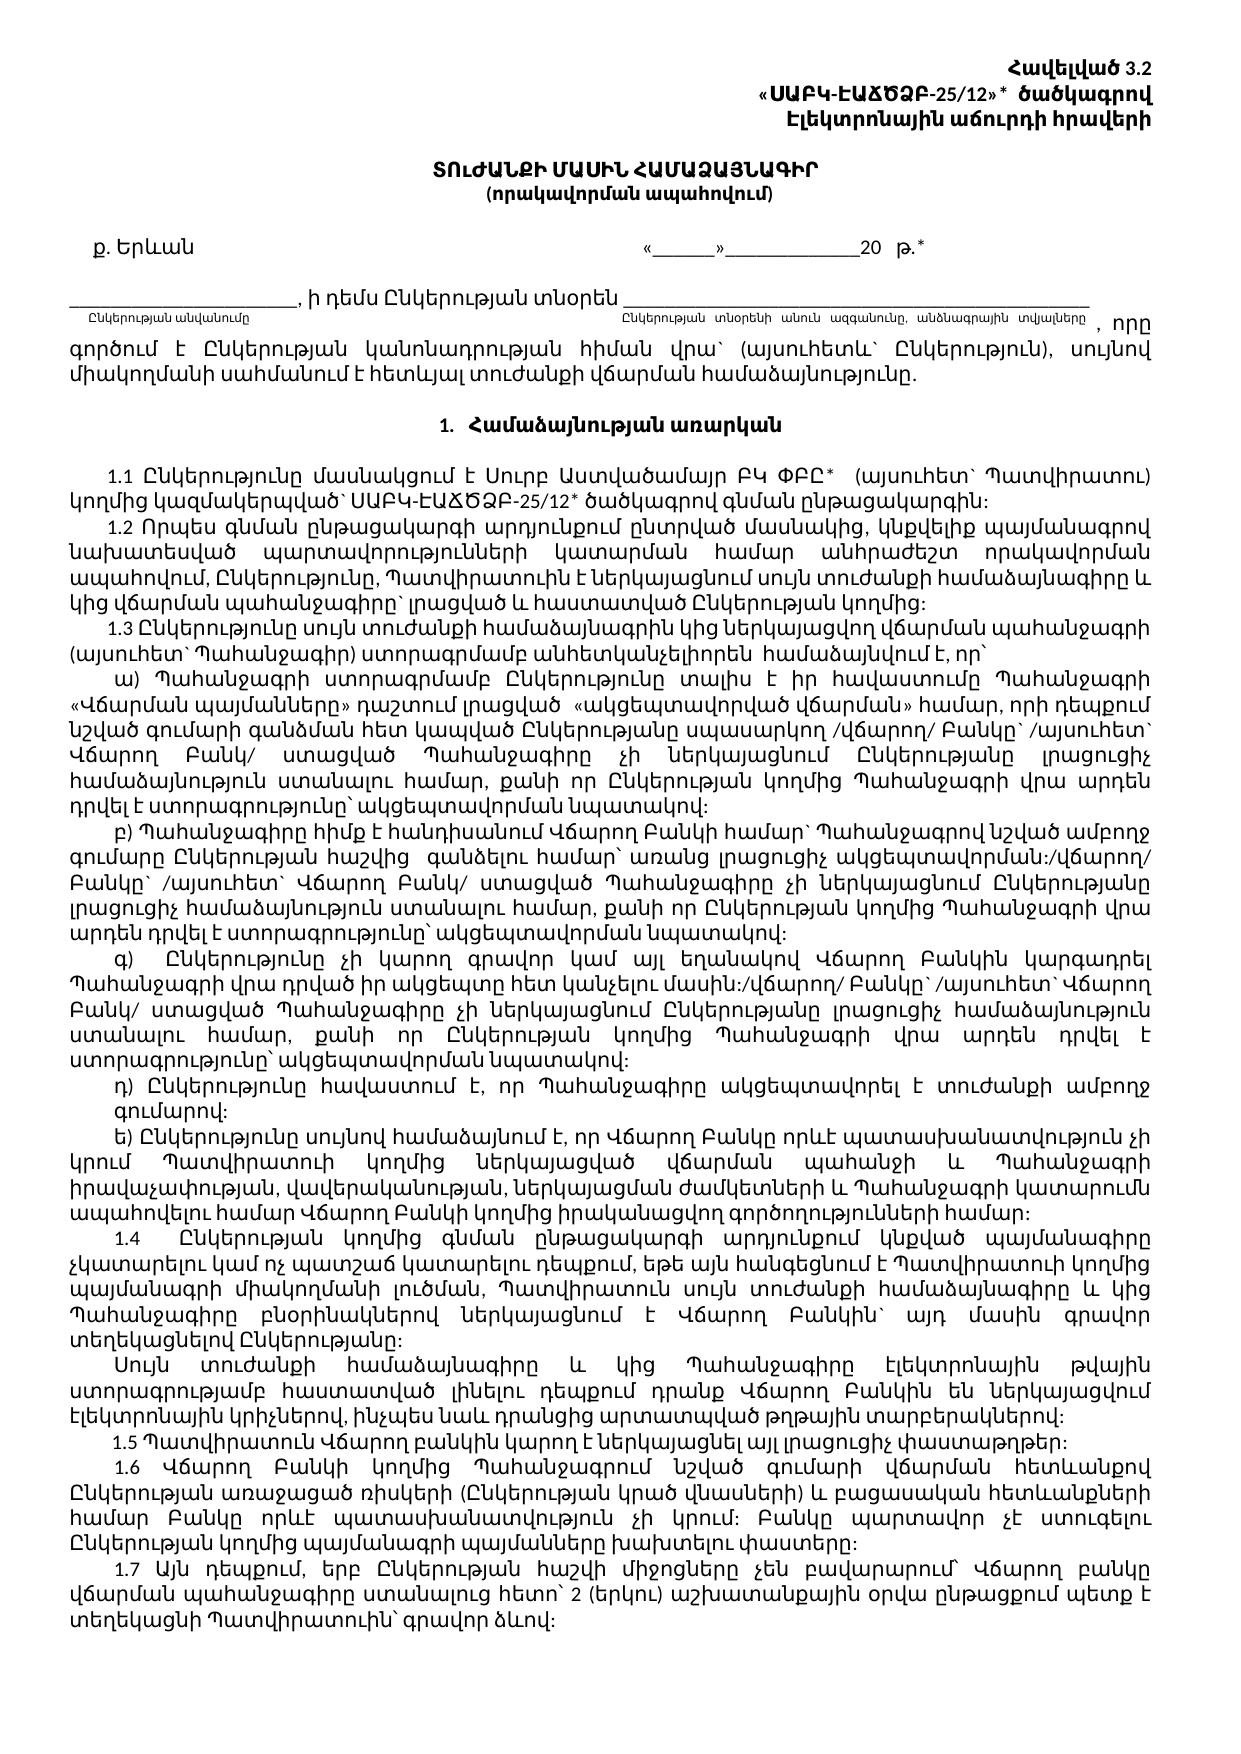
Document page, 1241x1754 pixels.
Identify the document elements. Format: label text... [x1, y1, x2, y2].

text ՏՈւԺԱՆՔԻ ՄԱՍԻՆ ՀԱՄԱՁԱՅՆԱԳԻՐ [69, 157, 1152, 183]
text «ՍԱԲԿ-ԷԱՃԾՁԲ-25/12»* ծածկագրով [69, 81, 1152, 106]
text 1. Համաձայնության առարկան [69, 412, 1152, 438]
text 1.5 Պատվիրատուն Վճարող բանկին կարող է ներկայացնել այլ լրացուցիչ փաստաթղթեր: [69, 1429, 1152, 1454]
text 1.7 Այն դեպքում, երբ Ընկերության հաշվի միջոցները չեն բավարարում՝ Վճարող բանկը վճարման պահանջագիրը ստանալուց հետո՝ 2 (երկու) աշխատանքային օրվա ընթացքում պետք է տեղեկացնի Պատվիրատուին՝ գրավոր ձևով: [69, 1556, 1152, 1632]
text 1.3 Ընկերությունը սույն տուժանքի համաձայնագրին կից ներկայացվող վճարման պահանջագրի (այսուհետ` Պահանջագիր) ստորագրմամբ անհետկանչելիորեն համաձայնվում է, որ՝ [69, 616, 1152, 666]
text ա) Պահանջագրի ստորագրմամբ Ընկերությունը տալիս է իր հավաստումը Պահանջագրի «Վճարման պայմանները» դաշտում լրացված «ակցեպտավորված վճարման» համար, որի դեպքում նշված գումարի գանձման հետ կապված Ընկերությանը սպասարկող /վճարող/ Բանկը` /այսուհետ` Վճարող Բանկ/ ստացված Պահանջագիրը չի ներկայացնում Ընկերությանը լրացուցիչ համաձայնություն ստանալու համար, քանի որ Ընկերության կողմից Պահանջագրի վրա արդեն դրվել է ստորագրությունը՝ ակցեպտավորման նպատակով: [69, 666, 1152, 819]
text Ընկերության անվանումը Ընկերության տնօրենի անուն ազգանունը, անձնագրային տվյալները , որը գործում է Ընկերության կանոնադրության հիման վրա` (այսուհետև` Ընկերություն), սույնով միակողմանի սահմանում է հետևյալ տուժանքի վճարման համաձայնությունը. [69, 311, 1152, 387]
text 1.2 Որպես գնման ընթացակարգի արդյունքում ընտրված մասնակից, կնքվելիք պայմանագրով նախատեսված պարտավորությունների կատարման համար անհրաժեշտ որակավորման ապահովում, Ընկերությունը, Պատվիրատուին է ներկայացնում սույն տուժանքի համաձայնագիրը և կից վճարման պահանջագիրը` լրացված և հաստատված Ընկերության կողմից: [69, 514, 1152, 616]
text Հավելված 3.2 [69, 56, 1152, 81]
text բ) Պահանջագիրը հիմք է հանդիսանում Վճարող Բանկի համար` Պահանջագրով նշված ամբողջ գումարը Ընկերության հաշվից գանձելու համար՝ առանց լրացուցիչ ակցեպտավորման:/վճարող/ Բանկը` /այսուհետ` Վճարող Բանկ/ ստացված Պահանջագիրը չի ներկայացնում Ընկերությանը լրացուցիչ համաձայնություն ստանալու համար, քանի որ Ընկերության կողմից Պահանջագրի վրա արդեն դրվել է ստորագրությունը՝ ակցեպտավորման նպատակով: [69, 819, 1152, 946]
text գ) Ընկերությունը չի կարող գրավոր կամ այլ եղանակով Վճարող Բանկին կարգադրել Պահանջագրի վրա դրված իր ակցեպտը հետ կանչելու մասին:/վճարող/ Բանկը` /այսուհետ` Վճարող Բանկ/ ստացված Պահանջագիրը չի ներկայացնում Ընկերությանը լրացուցիչ համաձայնություն ստանալու համար, քանի որ Ընկերության կողմից Պահանջագրի վրա արդեն դրվել է ստորագրությունը՝ ակցեպտավորման նպատակով: [69, 946, 1152, 1073]
text դ) Ընկերությունը հավաստում է, որ Պահանջագիրը ակցեպտավորել է տուժանքի ամբողջ գումարով: [113, 1073, 1152, 1124]
text 1.4 Ընկերության կողմից գնման ընթացակարգի արդյունքում կնքված պայմանագիրը չկատարելու կամ ոչ պատշաճ կատարելու դեպքում, եթե այն հանգեցնում է Պատվիրատուի կողմից պայմանագրի միակողմանի լուծման, Պատվիրատուն սույն տուժանքի համաձայնագիրը և կից Պահանջագիրը բնօրինակներով ներկայացնում է Վճարող Բանկին` այդ մասին գրավոր տեղեկացնելով Ընկերությանը: [69, 1226, 1152, 1353]
text ե) Ընկերությունը սույնով համաձայնում է, որ Վճարող Բանկը որևէ պատասխանատվություն չի կրում Պատվիրատուի կողմից ներկայացված վճարման պահանջի և Պահանջագրի իրավաչափության, վավերականության, ներկայացման ժամկետների և Պահանջագրի կատարումն ապահովելու համար Վճարող Բանկի կողմից իրականացվող գործողությունների համար: [69, 1124, 1152, 1226]
text 1.6 Վճարող Բանկի կողմից Պահանջագրում նշված գումարի վճարման հետևանքով Ընկերության առաջացած ռիսկերի (Ընկերության կրած վնասների) և բացասական հետևանքների համար Բանկը որևէ պատասխանատվություն չի կրում: Բանկը պարտավոր չէ ստուգելու Ընկերության կողմից պայմանագրի պայմանները խախտելու փաստերը: [69, 1454, 1152, 1556]
text Սույն տուժանքի համաձայնագիրը և կից Պահանջագիրը էլեկտրոնային թվային ստորագրությամբ հաստատված լինելու դեպքում դրանք Վճարող Բանկին են ներկայացվում էլեկտրոնային կրիչներով, ինչպես նաև դրանցից արտատպված թղթային տարբերակներով: [69, 1353, 1152, 1429]
text (որակավորման ապահովում) [69, 183, 1152, 206]
text ______________________, ի դեմս Ընկերության տնօրեն _____________________________________________ [69, 285, 1152, 311]
text ք. Երևան «______»_____________20 թ.* [69, 234, 1152, 260]
text Էլեկտրոնային աճուրդի հրավերի [69, 106, 1152, 132]
text 1.1 Ընկերությունը մասնակցում է Սուրբ Աստվածամայր ԲԿ ՓԲԸ* (այսուհետ` Պատվիրատու) կողմից կազմակերպված` ՍԱԲԿ-ԷԱՃԾՁԲ-25/12* ծածկագրով գնման ընթացակարգին: [69, 463, 1152, 514]
